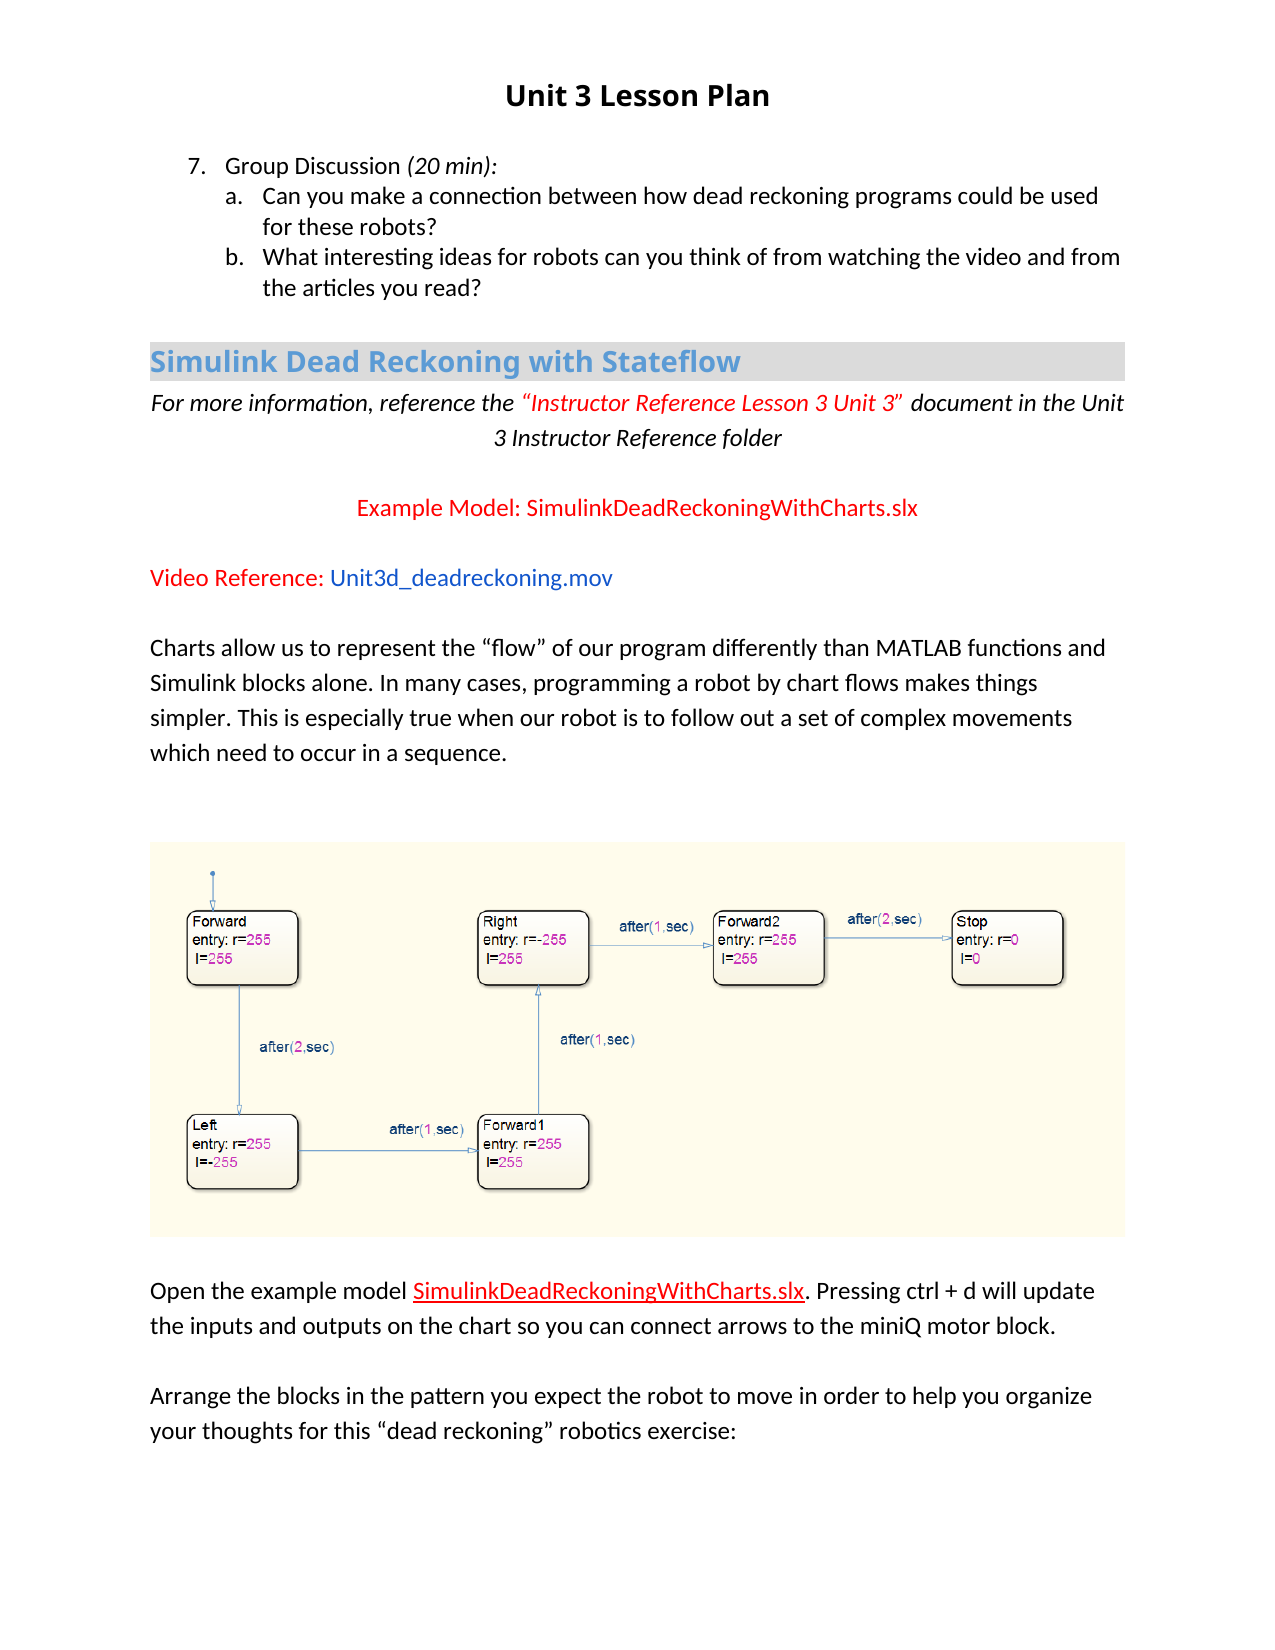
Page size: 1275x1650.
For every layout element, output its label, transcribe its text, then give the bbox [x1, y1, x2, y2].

text Example Model: SimulinkDeadReckoningWithCharts.slx [150, 492, 1125, 523]
picture [150, 842, 1125, 1237]
text Video Reference: Unit3d_deadreckoning.mov [150, 562, 1125, 593]
subtitle Simulink Dead Reckoning with Stateflow [150, 342, 1125, 381]
list Group Discussion (20 min): [187, 150, 1125, 181]
text Arrange the blocks in the pattern you expect the robot to move in order to help you organize your thoughts for this “dead reckoning” robotics exercise: [150, 1380, 1125, 1446]
list What interesting ideas for robots can you think of from watching the video and from the articles you read? [225, 242, 1125, 303]
list Can you make a connection between how dead reckoning programs could be used for these robots? [225, 181, 1125, 242]
text For more information, reference the “Instructor Reference Lesson 3 Unit 3” document in the Unit 3 Instructor Reference folder [150, 387, 1125, 453]
text Open the example model SimulinkDeadReckoningWithCharts.slx. Pressing ctrl + d will update the inputs and outputs on the chart so you can connect arrows to the miniQ motor block. [150, 1275, 1125, 1341]
text Charts allow us to represent the “flow” of our program differently than MATLAB functions and Simulink blocks alone. In many cases, programming a robot by chart flows makes things simpler. This is especially true when our robot is to follow out a set of complex movements which need to occur in a sequence. [150, 632, 1125, 768]
